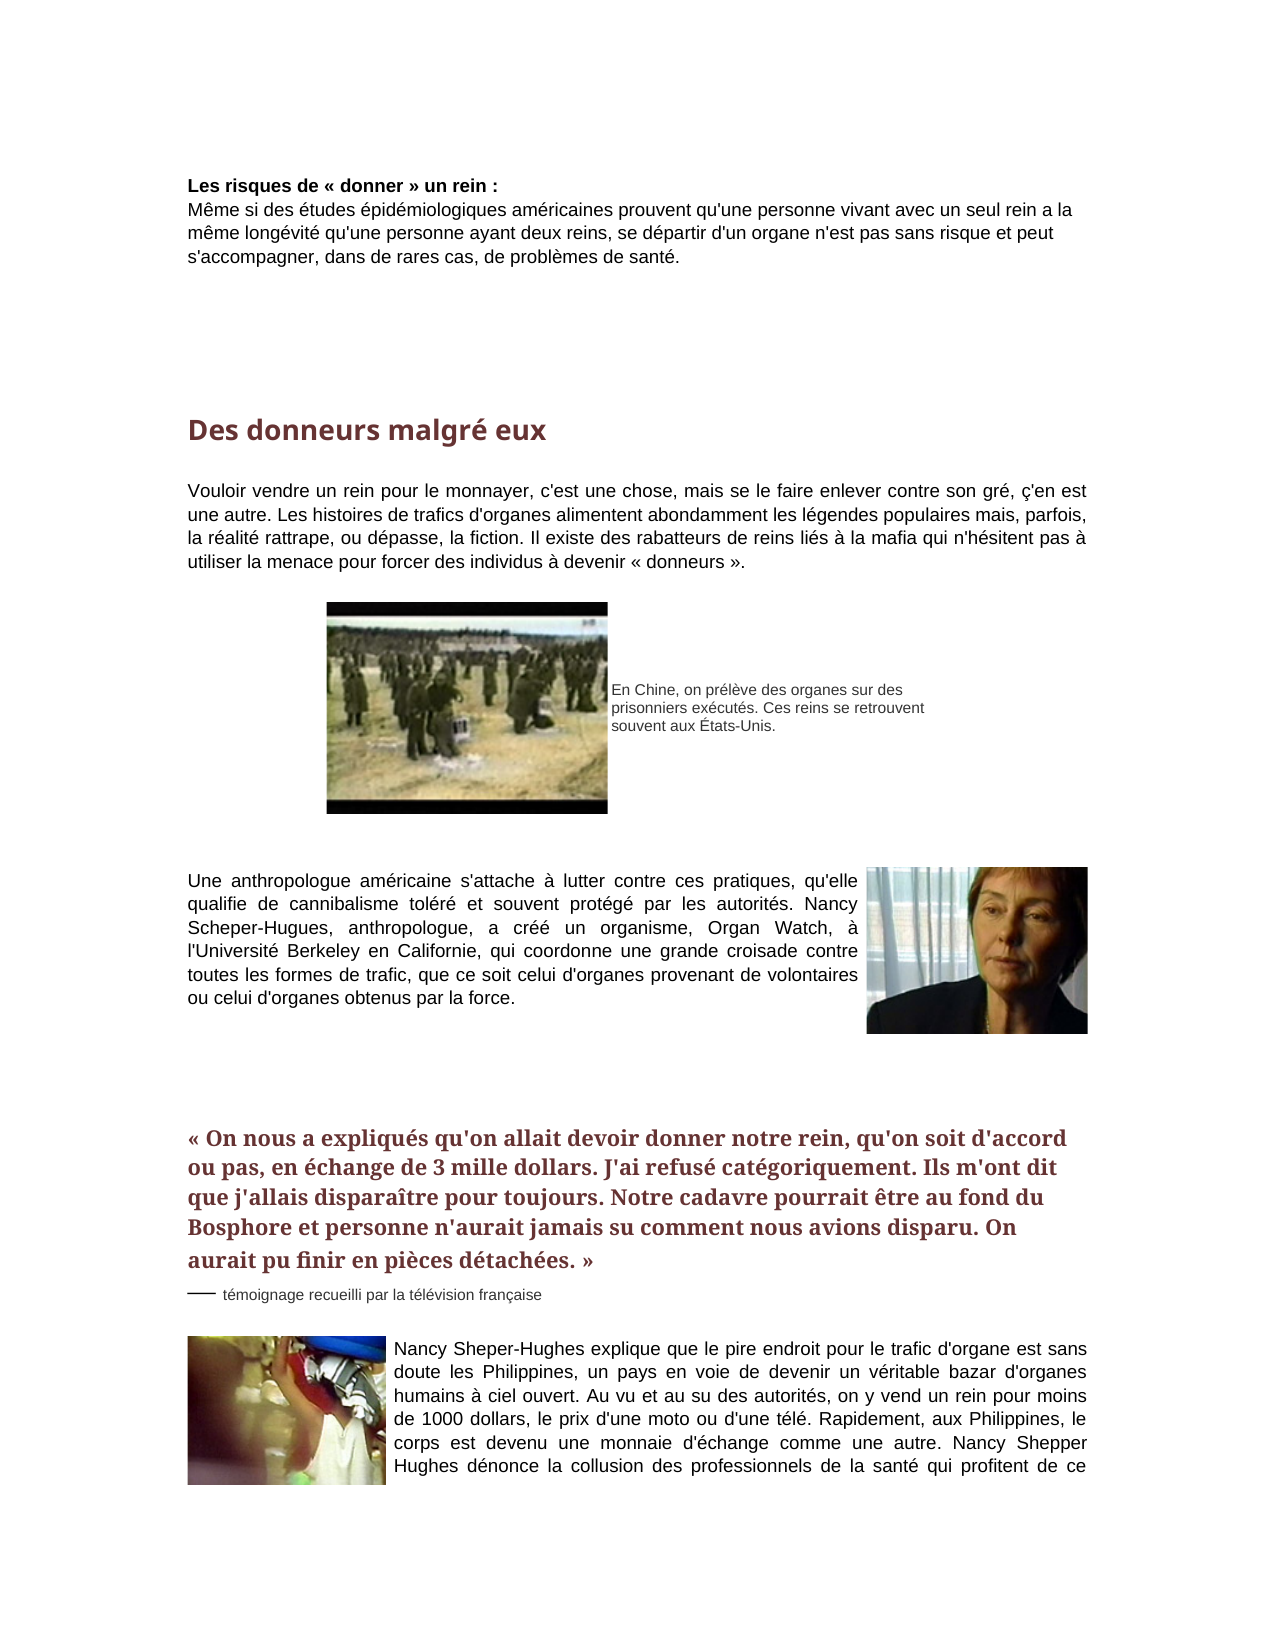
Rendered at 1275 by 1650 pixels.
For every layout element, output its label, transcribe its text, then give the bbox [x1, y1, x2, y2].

text Des donneurs malgré eux [187, 411, 1087, 449]
text Vouloir vendre un rein pour le monnayer, c'est une chose, mais se le faire enlever contre son gré, ç'en est une autre. Les histoires de trafics d'organes alimentent abondamment les légendes populaires mais, parfois, la réalité rattrape, ou dépasse, la fiction. Il existe des rabatteurs de reins liés à la mafia qui n'hésitent pas à utiliser la menace pour forcer des individus à devenir « donneurs ». [187, 478, 1087, 572]
picture [187, 1336, 386, 1485]
text Une anthropologue américaine s'attache à lutter contre ces pratiques, qu'elle qualifie de cannibalisme toléré et souvent protégé par les autorités. Nancy Scheper-Hugues, anthropologue, a créé un organisme, Organ Watch, à l'Université Berkeley en Californie, qui coordonne une grande croisade contre toutes les formes de trafic, que ce soit celui d'organes provenant de volontaires ou celui d'organes obtenus par la force. [187, 844, 1087, 1008]
table_header En Chine, on prélève des organes sur des prisonniers exécutés. Ces reins se retrouvent souvent aux États-Unis. [609, 601, 950, 815]
text Les risques de « donner » un rein : Même si des études épidémiologiques américaines prouvent qu'une personne vivant avec un seul rein a la même longévité qu'une personne ayant deux reins, se départir d'un organe n'est pas sans risque et peut s'accompagner, dans de rares cas, de problèmes de santé. [187, 150, 1087, 267]
picture [866, 867, 1088, 1034]
picture [326, 602, 608, 814]
text « On nous a expliqués qu'on allait devoir donner notre rein, qu'on soit d'accord ou pas, en échange de 3 mille dollars. J'ai refusé catégoriquement. Ils m'ont dit que j'allais disparaître pour toujours. Notre cadavre pourrait être au fond du Bosphore et personne n'aurait jamais su comment nous avions disparu. On aurait pu finir en pièces détachées. » — témoignage recueilli par la télévision française [187, 1090, 1087, 1307]
